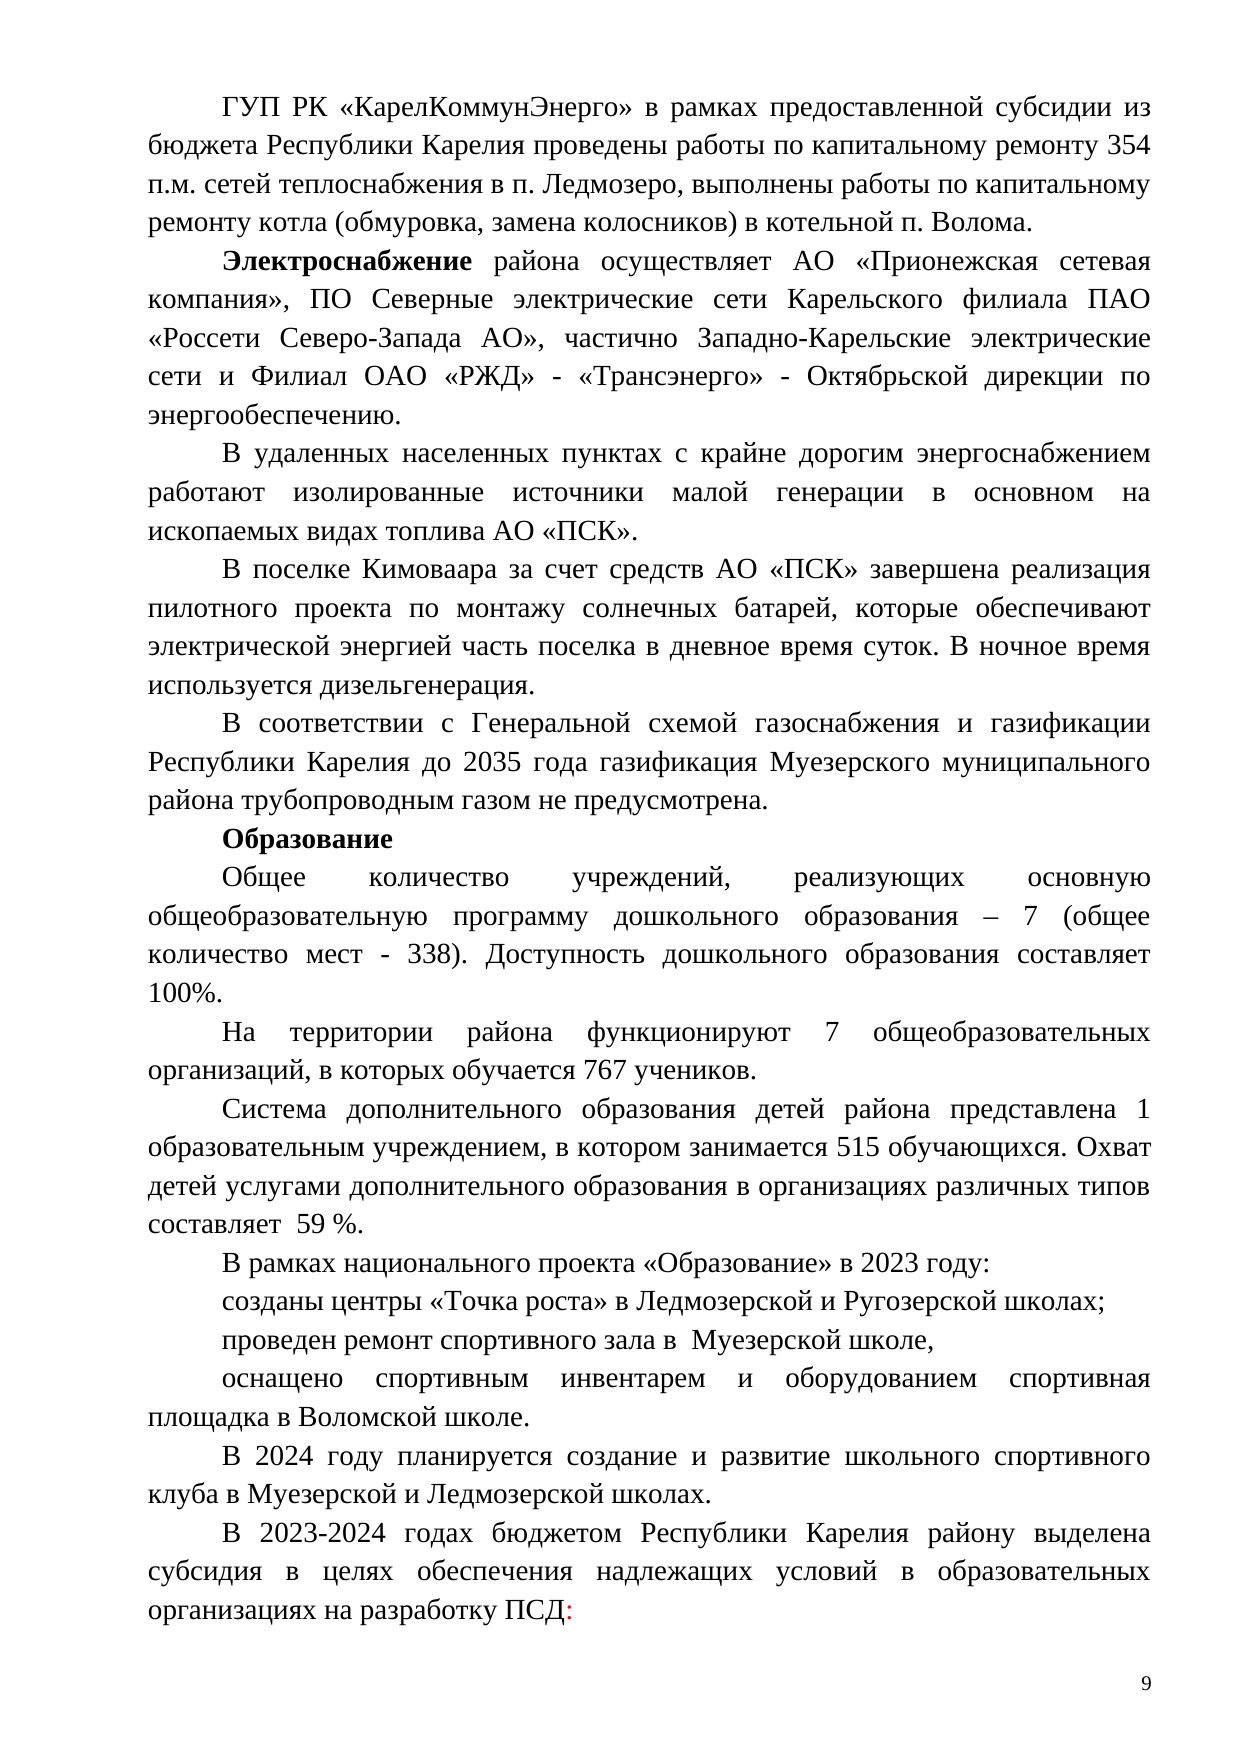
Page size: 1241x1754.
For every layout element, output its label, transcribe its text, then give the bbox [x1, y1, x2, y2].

text созданы центры «Точка роста» в Ледмозерской и Ругозерской школах; [148, 1283, 1152, 1317]
text В соответствии с Генеральной схемой газоснабжения и газификации Республики Карелия до 2035 года газификация Муезерского муниципального района трубопроводным газом не предусмотрена. [148, 705, 1152, 816]
text В поселке Кимоваара за счет средств АО «ПСК» завершена реализация пилотного проекта по монтажу солнечных батарей, которые обеспечивают электрической энергией часть поселка в дневное время суток. В ночное время используется дизельгенерация. [148, 551, 1152, 700]
text На территории района функционируют 7 общеобразовательных организаций, в которых обучается 767 учеников. [148, 1014, 1152, 1086]
list В рамках национального проекта «Образование» в 2023 году: [148, 1245, 1152, 1278]
text В удаленных населенных пунктах с крайне дорогим энергоснабжением работают изолированные источники малой генерации в основном на ископаемых видах топлива АО «ПСК». [148, 436, 1152, 546]
text оснащено спортивным инвентарем и оборудованием спортивная площадка в Воломской школе. [148, 1361, 1152, 1433]
text Электроснабжение района осуществляет АО «Прионежская сетевая компания», ПО Северные электрические сети Карельского филиала ПАО «Россети Северо-Запада АО», частично Западно-Карельские электрические сети и Филиал ОАО «РЖД» - «Трансэнерго» - Октябрьской дирекции по энергообеспечению. [148, 243, 1152, 431]
text Образование [148, 821, 1152, 854]
text проведен ремонт спортивного зала в Муезерской школе, [148, 1322, 1152, 1356]
list ГУП РК «КарелКоммунЭнерго» в рамках предоставленной субсидии из бюджета Республики Карелия проведены работы по капитальному ремонту 354 п.м. сетей теплоснабжения в п. Ледмозеро, выполнены работы по капитальному ремонту котла (обмуровка, замена колосников) в котельной п. Волома. [148, 89, 1152, 238]
text В 2023-2024 годах бюджетом Республики Карелия району выделена субсидия в целях обеспечения надлежащих условий в образовательных организациях на разработку ПСД: [148, 1515, 1152, 1625]
text Общее количество учреждений, реализующих основную общеобразовательную программу дошкольного образования – 7 (общее количество мест - 338). Доступность дошкольного образования составляет 100%. [148, 859, 1152, 1009]
text Система дополнительного образования детей района представлена 1 образовательным учреждением, в котором занимается 515 обучающихся. Охват детей услугами дополнительного образования в организациях различных типов составляет 59 %. [148, 1091, 1152, 1240]
text В 2024 году планируется создание и развитие школьного спортивного клуба в Муезерской и Ледмозерской школах. [148, 1438, 1152, 1510]
